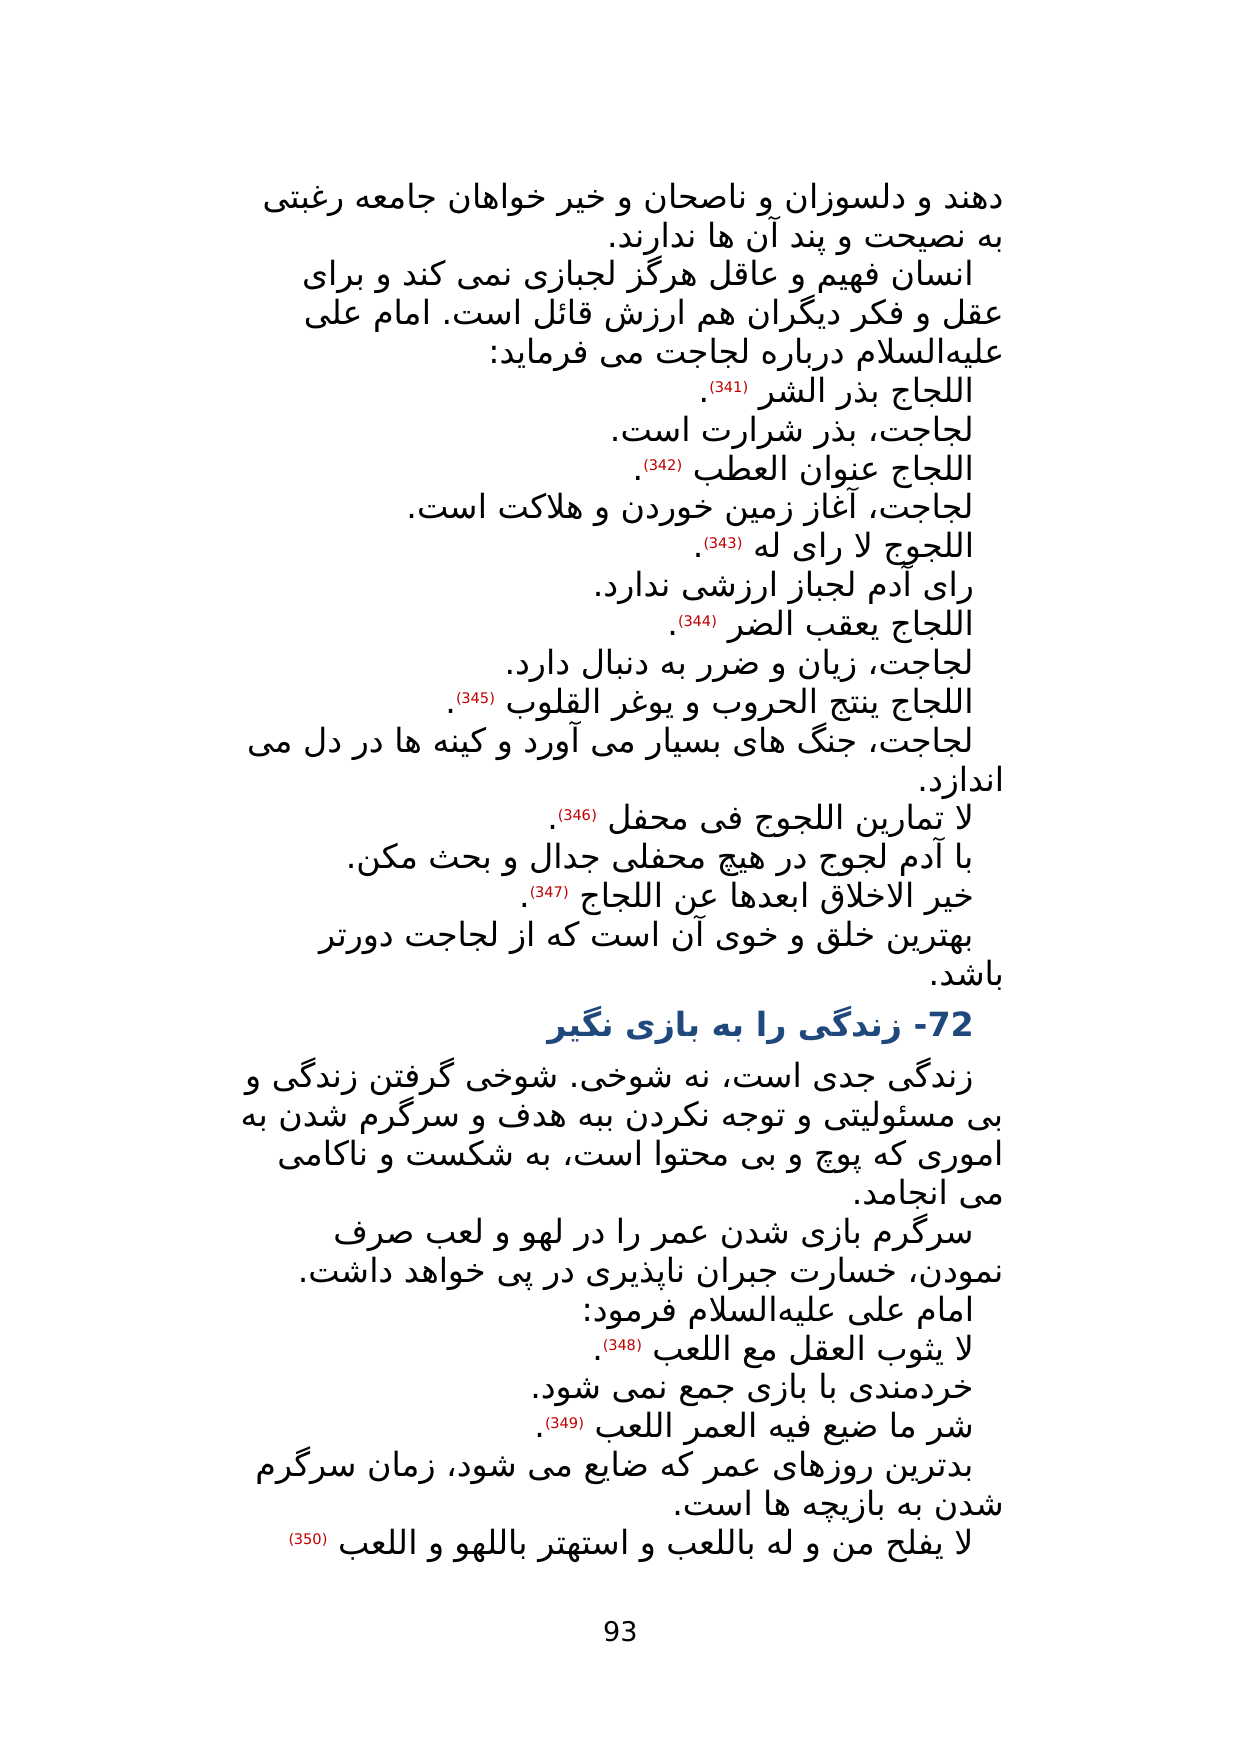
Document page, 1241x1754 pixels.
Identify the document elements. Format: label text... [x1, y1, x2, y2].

text لا يثوب العقل مع اللعب (348). [236, 1329, 1004, 1368]
text لا تمارين اللجوج فى محفل (346). [236, 799, 1004, 838]
text امام على عليه‌السلام فرمود: [236, 1290, 1004, 1329]
text انسان فهيم و عاقل هرگز لجبازى نمى كند و براى عقل و فكر ديگران هم ارزش قائل است. امام على عليه‌السلام درباره لجاجت مى فرمايد: [236, 255, 1004, 371]
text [236, 177, 1004, 255]
text زندگى جدى است، نه شوخى. شوخى گرفتن زندگى و بى مسئوليتى و توجه نكردن ببه هدف و سرگرم شدن به امورى كه پوچ و بى محتوا است، به شكست و ناكامى مى انجامد. [236, 1057, 1004, 1212]
text اللجوج لا راى له (343). [236, 527, 1004, 566]
text لجاجت، بذر شرارت است. [236, 410, 1004, 449]
text خردمندى با بازى جمع نمى شود. [236, 1368, 1004, 1407]
text لجاجت، آغاز زمين خوردن و هلاكت است. [236, 488, 1004, 527]
text لجاجت، زيان و ضرر به دنبال دارد. [236, 643, 1004, 682]
text سرگرم بازى شدن عمر را در لهو و لعب صرف نمودن، خسارت جبران ناپذيرى در پى خواهد داشت. [236, 1212, 1004, 1290]
text اللجاج عنوان العطب (342). [236, 449, 1004, 488]
text اللجاج ينتج الحروب و يوغر القلوب (345). [236, 682, 1004, 721]
text با آدم لجوج در هيچ محفلى جدال و بحث مكن. [236, 838, 1004, 877]
text لجاجت، جنگ هاى بسيار مى آورد و كينه ها در دل مى اندازد. [236, 721, 1004, 799]
text اللجاج بذر الشر (341). [236, 371, 1004, 410]
text راى آدم لجباز ارزشى ندارد. [236, 566, 1004, 604]
text بهترين خلق و خوى آن است كه از لجاجت دورتر باشد. [236, 915, 1004, 993]
text لا يفلح من و له باللعب و استهتر باللهو و اللعب (350) [236, 1523, 1004, 1562]
subtitle 72- زندگى را به بازى نگير [236, 1006, 1004, 1044]
text خير الاخلاق ابعدها عن اللجاج (347). [236, 877, 1004, 915]
text شر ما ضيع فيه العمر اللعب (349). [236, 1407, 1004, 1446]
text اللجاج يعقب الضر (344). [236, 604, 1004, 643]
text بدترين روزهاى عمر كه ضايع مى شود، زمان سرگرم شدن به بازيچه ها است. [236, 1446, 1004, 1523]
